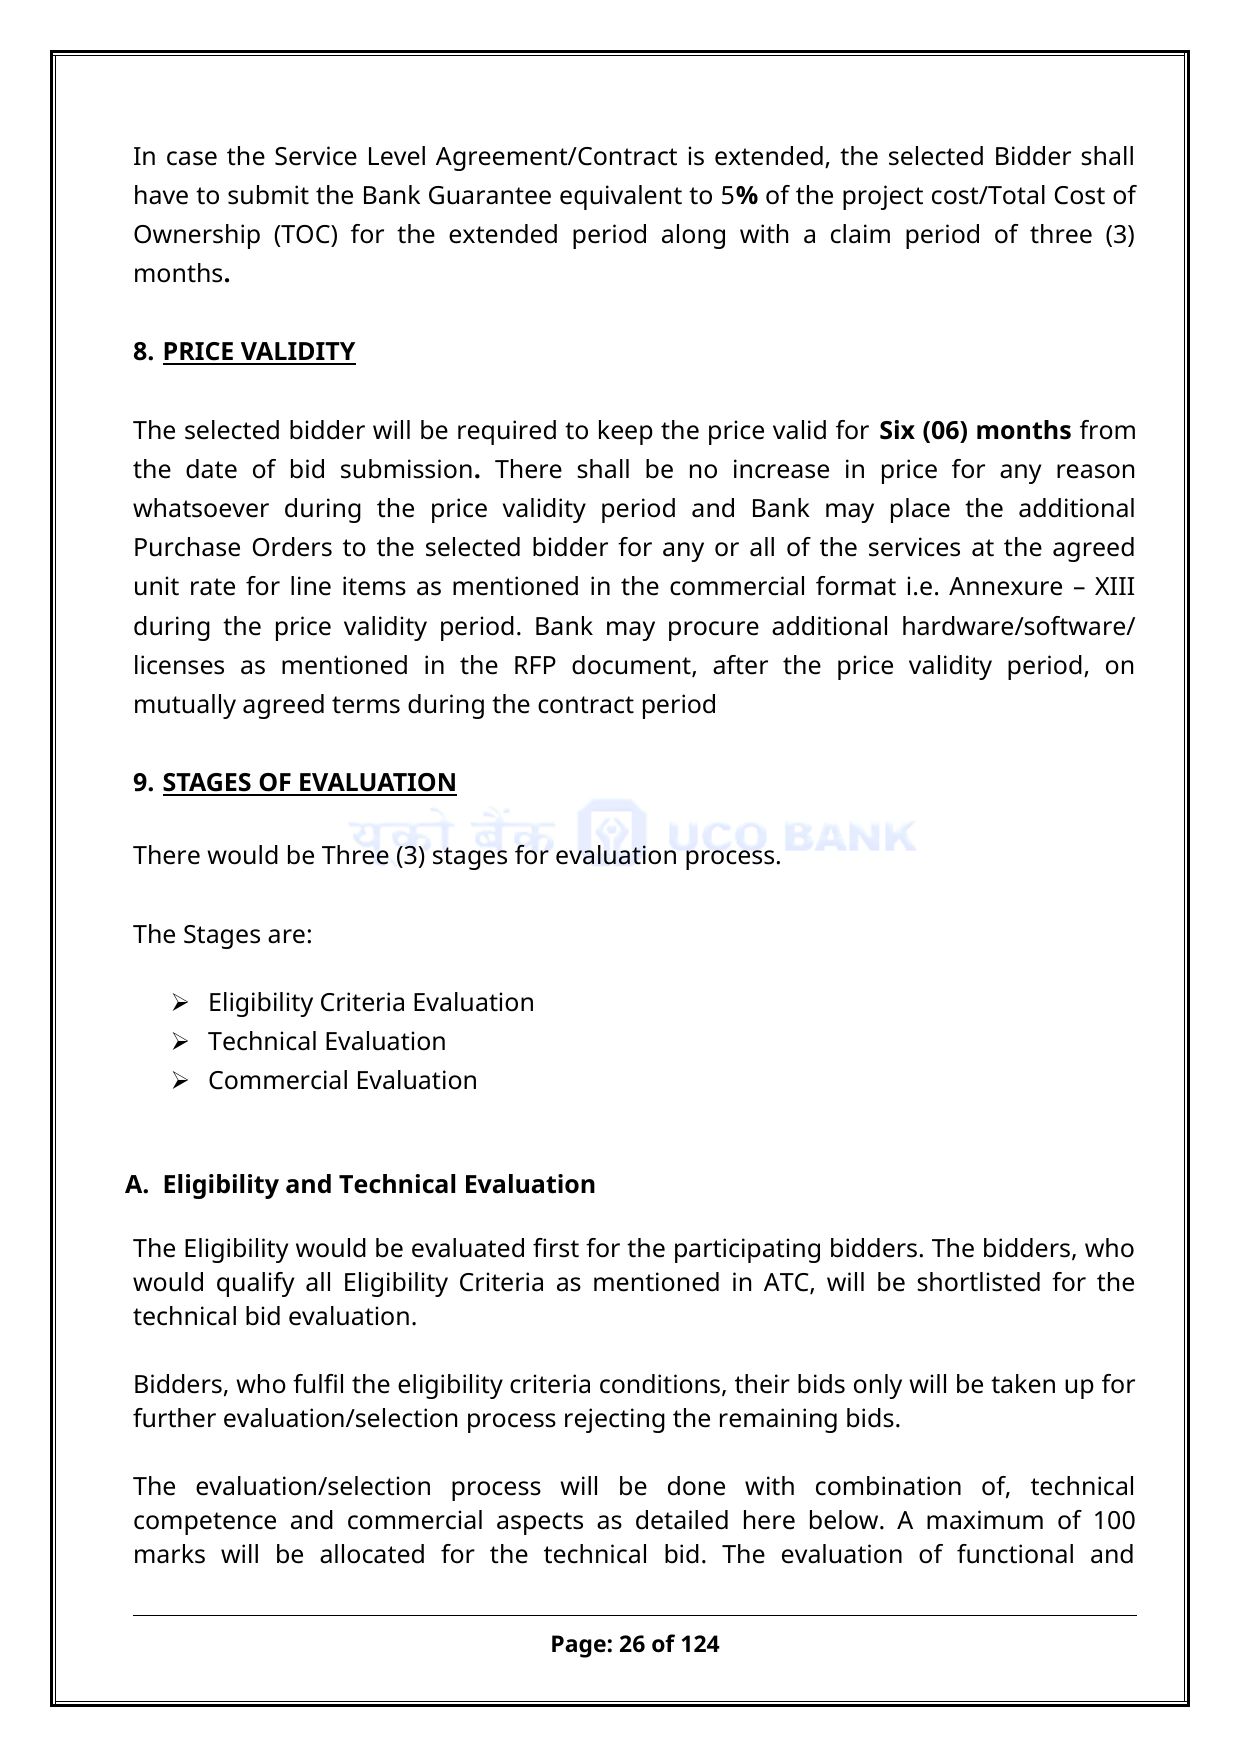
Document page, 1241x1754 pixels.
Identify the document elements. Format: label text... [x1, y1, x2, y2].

subtitle STAGES OF EVALUATION [133, 765, 1137, 799]
text The Eligibility would be evaluated first for the participating bidders. The bidders, who would qualify all Eligibility Criteria as mentioned in ATC, will be shortlisted for the technical bid evaluation. [133, 1231, 1137, 1333]
list Eligibility Criteria Evaluation [170, 985, 1137, 1019]
text In case the Service Level Agreement/Contract is extended, the selected Bidder shall have to submit the Bank Guarantee equivalent to 5% of the project cost/Total Cost of Ownership (TOC) for the extended period along with a claim period of three (3) months. [133, 138, 1137, 290]
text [133, 1469, 1137, 1571]
list Technical Evaluation [170, 1024, 1137, 1058]
subtitle PRICE VALIDITY [133, 334, 1137, 368]
list Eligibility and Technical Evaluation [125, 1166, 1137, 1200]
text There would be Three (3) stages for evaluation process. [133, 838, 1137, 872]
text Bidders, who fulfil the eligibility criteria conditions, their bids only will be taken up for further evaluation/selection process rejecting the remaining bids. [133, 1367, 1137, 1435]
text The Stages are: [133, 916, 1137, 950]
text The selected bidder will be required to keep the price valid for Six (06) months from the date of bid submission. There shall be no increase in price for any reason whatsoever during the price validity period and Bank may place the additional Purchase Orders to the selected bidder for any or all of the services at the agreed unit rate for line items as mentioned in the commercial format i.e. Annexure – XIII during the price validity period. Bank may procure additional hardware/software/ licenses as mentioned in the RFP document, after the price validity period, on mutually agreed terms during the contract period [133, 412, 1137, 721]
list Commercial Evaluation [170, 1063, 1137, 1097]
